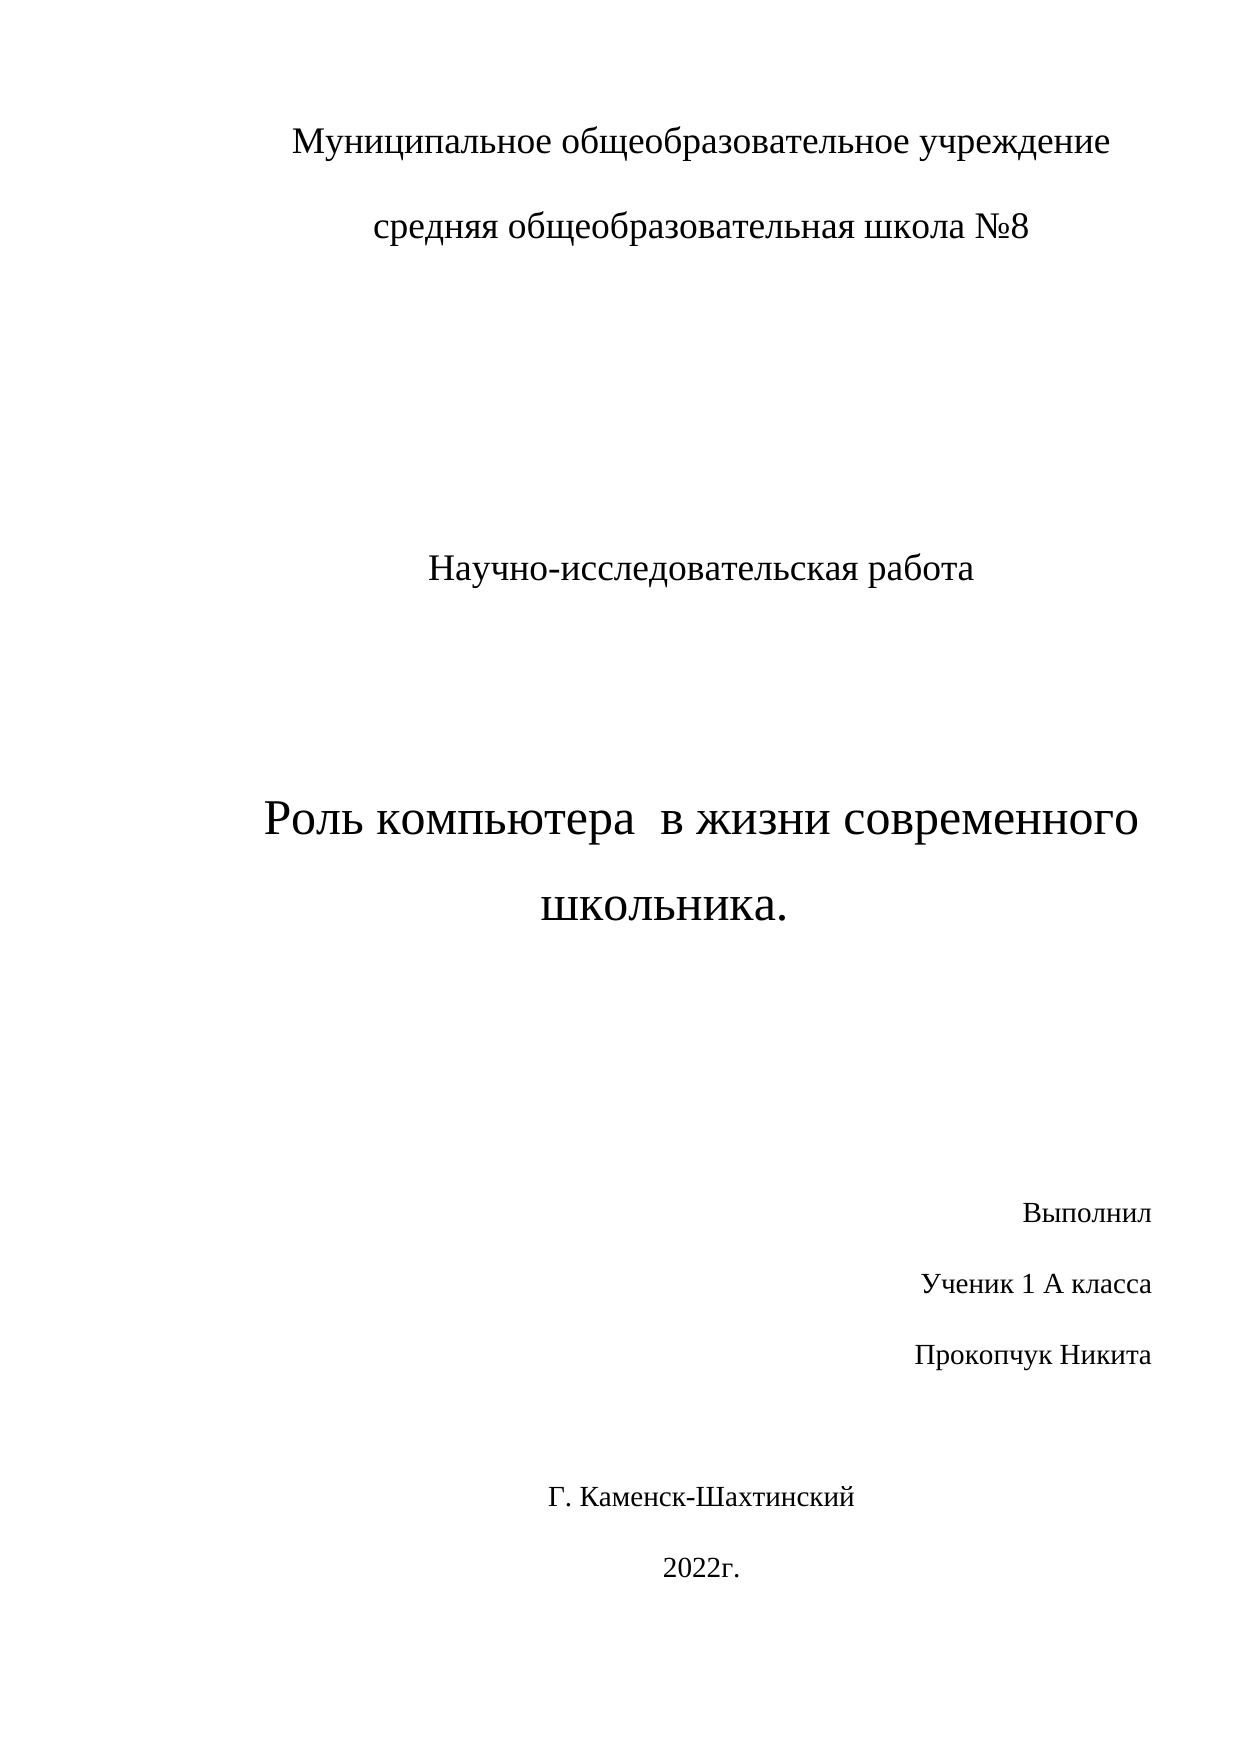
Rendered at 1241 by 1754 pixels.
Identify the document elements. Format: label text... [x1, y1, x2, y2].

text Выполнил [177, 1195, 1152, 1228]
text Роль компьютера в жизни современного школьника. [177, 788, 1152, 932]
text 2022г. [177, 1550, 1152, 1584]
text Научно-исследовательская работа [177, 546, 1152, 589]
text Г. Каменск-Шахтинский [177, 1479, 1152, 1513]
text Муниципальное общеобразовательное учреждение [177, 118, 1152, 161]
text Ученик 1 А класса [177, 1266, 1152, 1299]
text средняя общеобразовательная школа №8 [177, 204, 1152, 247]
text Прокопчук Никита [177, 1337, 1152, 1371]
